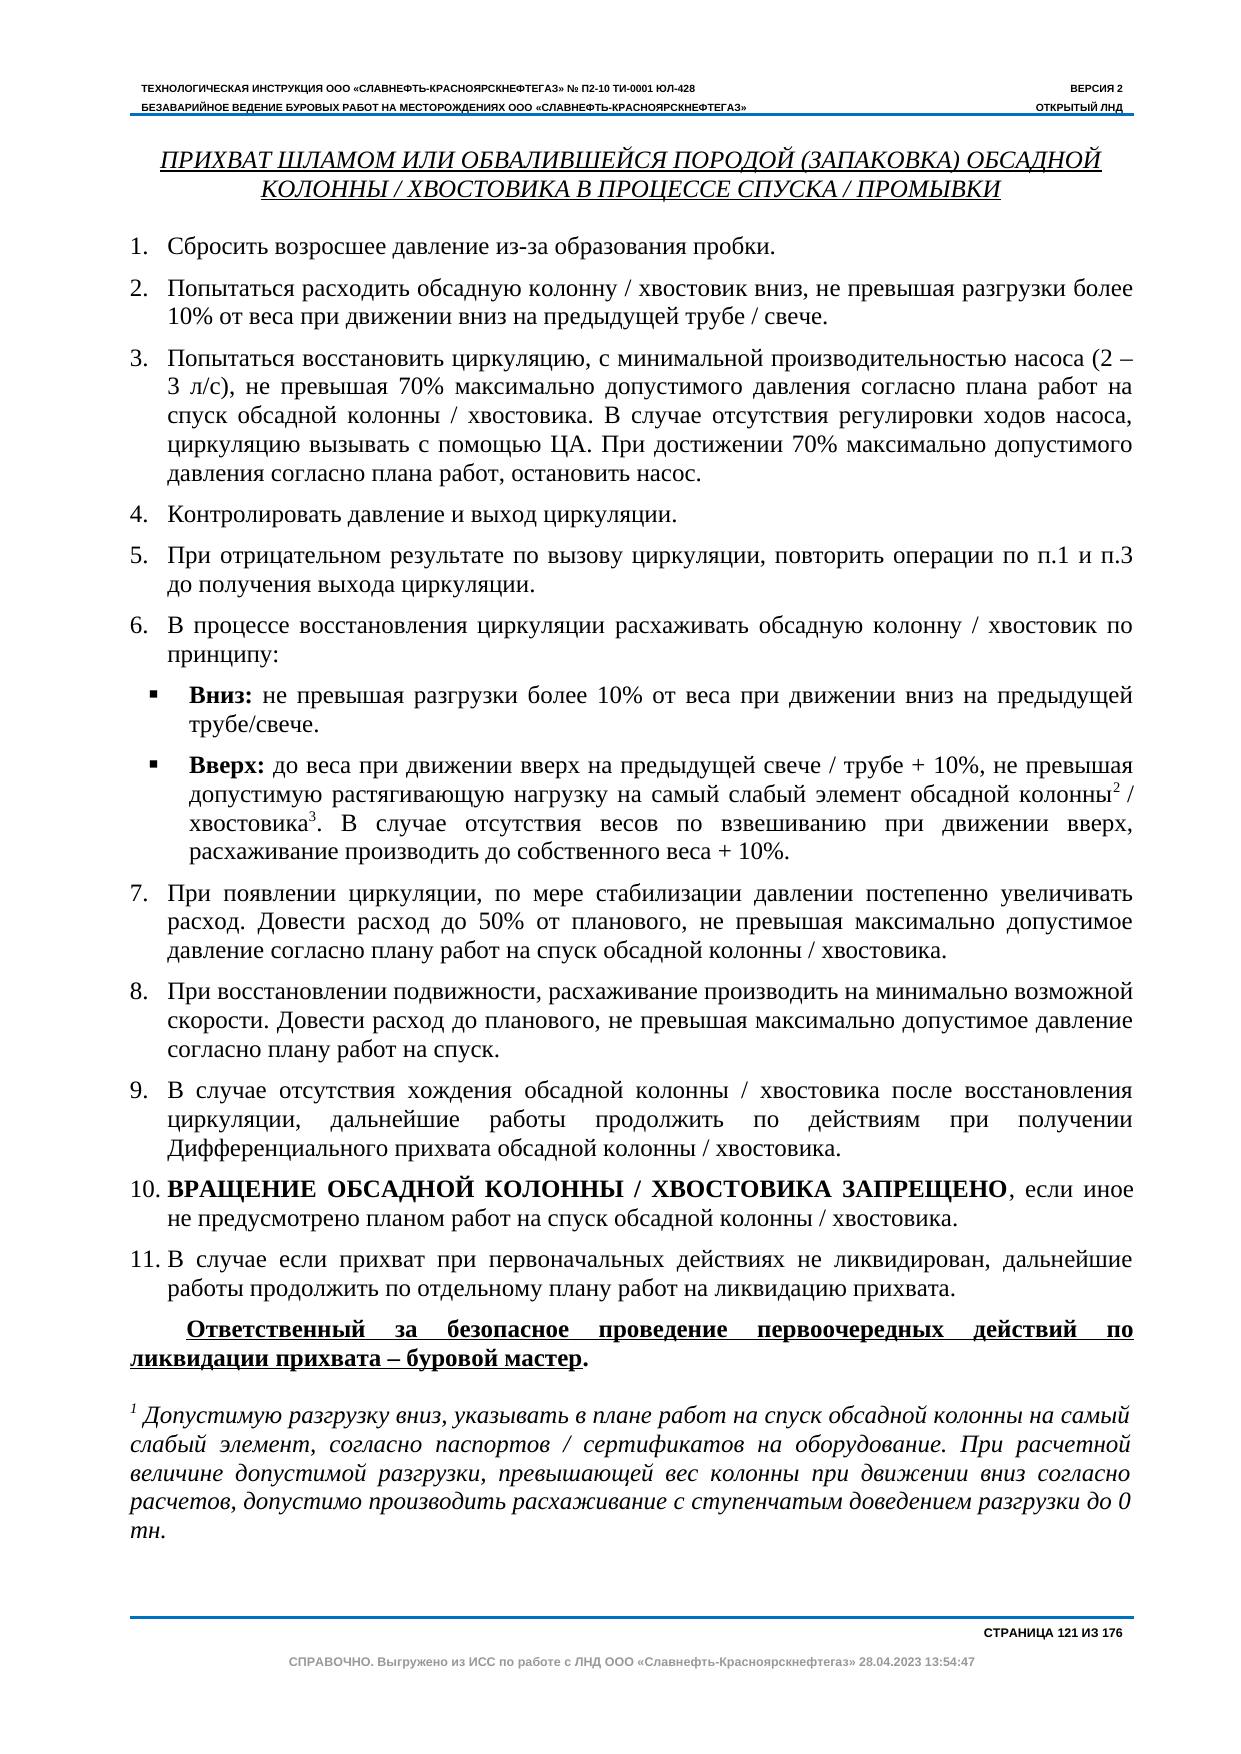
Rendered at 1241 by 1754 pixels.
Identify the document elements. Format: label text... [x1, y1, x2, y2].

list Вниз: не превышая разгрузки более 10% от веса при движении вниз на предыдущей трубе/свече. [148, 680, 1134, 738]
text Ответственный за безопасное проведение первоочередных действий по ликвидации прихвата – буровой мастер. [130, 1314, 1134, 1371]
list В случае отсутствия хождения обсадной колонны / хвостовика после восстановления циркуляции, дальнейшие работы продолжить по действиям при получении Дифференциального прихвата обсадной колонны / хвостовика. [129, 1075, 1134, 1161]
list При восстановлении подвижности, расхаживание производить на минимально возможной скорости. Довести расход до планового, не превышая максимально допустимое давление согласно плану работ на спуск. [129, 976, 1134, 1063]
list При отрицательном результате по вызову циркуляции, повторить операции по п.1 и п.3 до получения выхода циркуляции. [129, 540, 1134, 598]
list При появлении циркуляции, по мере стабилизации давлении постепенно увеличивать расход. Довести расход до 50% от планового, не превышая максимально допустимое давление согласно плану работ на спуск обсадной колонны / хвостовика. [129, 878, 1134, 964]
list Попытаться расходить обсадную колонну / хвостовик вниз, не превышая разгрузки более 10% от веса при движении вниз на предыдущей трубе / свече. [129, 273, 1134, 330]
list Попытаться восстановить циркуляцию, с минимальной производительностью насоса (2 – 3 л/с), не превышая 70% максимально допустимого давления согласно плана работ на спуск обсадной колонны / хвостовика. В случае отсутствия регулировки ходов насоса, циркуляцию вызывать с помощью ЦА. При достижении 70% максимально допустимого давления согласно плана работ, остановить насос. [129, 343, 1134, 486]
list Вращение ОБСАДНОЙ КОЛОННЫ / Хвостовика ЗАПРЕЩЕНО, если иное не предусмотрено планом работ на спуск обсадной колонны / хвостовика. [129, 1174, 1134, 1231]
list Сбросить возросшее давление из-за образования пробки. [129, 231, 1134, 260]
list В процессе восстановления циркуляции расхаживать обсадную колонну / хвостовик по принципу: [129, 610, 1134, 668]
list В случае если прихват при первоначальных действиях не ликвидирован, дальнейшие работы продолжить по отдельному плану работ на ликвидацию прихвата. [129, 1244, 1134, 1301]
text 1 Допустимую разгрузку вниз, указывать в плане работ на спуск обсадной колонны на самый слабый элемент, согласно паспортов / сертификатов на оборудование. При расчетной величине допустимой разгрузки, превышающей вес колонны при движении вниз согласно расчетов, допустимо производить расхаживание с ступенчатым доведением разгрузки до 0 тн. [130, 1400, 1134, 1544]
list Контролировать давление и выход циркуляции. [129, 499, 1134, 528]
list Вверх: до веса при движении вверх на предыдущей свече / трубе + 10%, не превышая допустимую растягивающую нагрузку на самый слабый элемент обсадной колонны2 / хвостовика3. В случае отсутствия весов по взвешиванию при движении вверх, расхаживание производить до собственного веса + 10%. [148, 750, 1134, 865]
text Прихват шламом или обвалившейся породой (ЗАПАКОВКА) ОБСАДНОЙ КОЛОННЫ / Хвостовика в процессе спуска / промывки [130, 145, 1134, 203]
